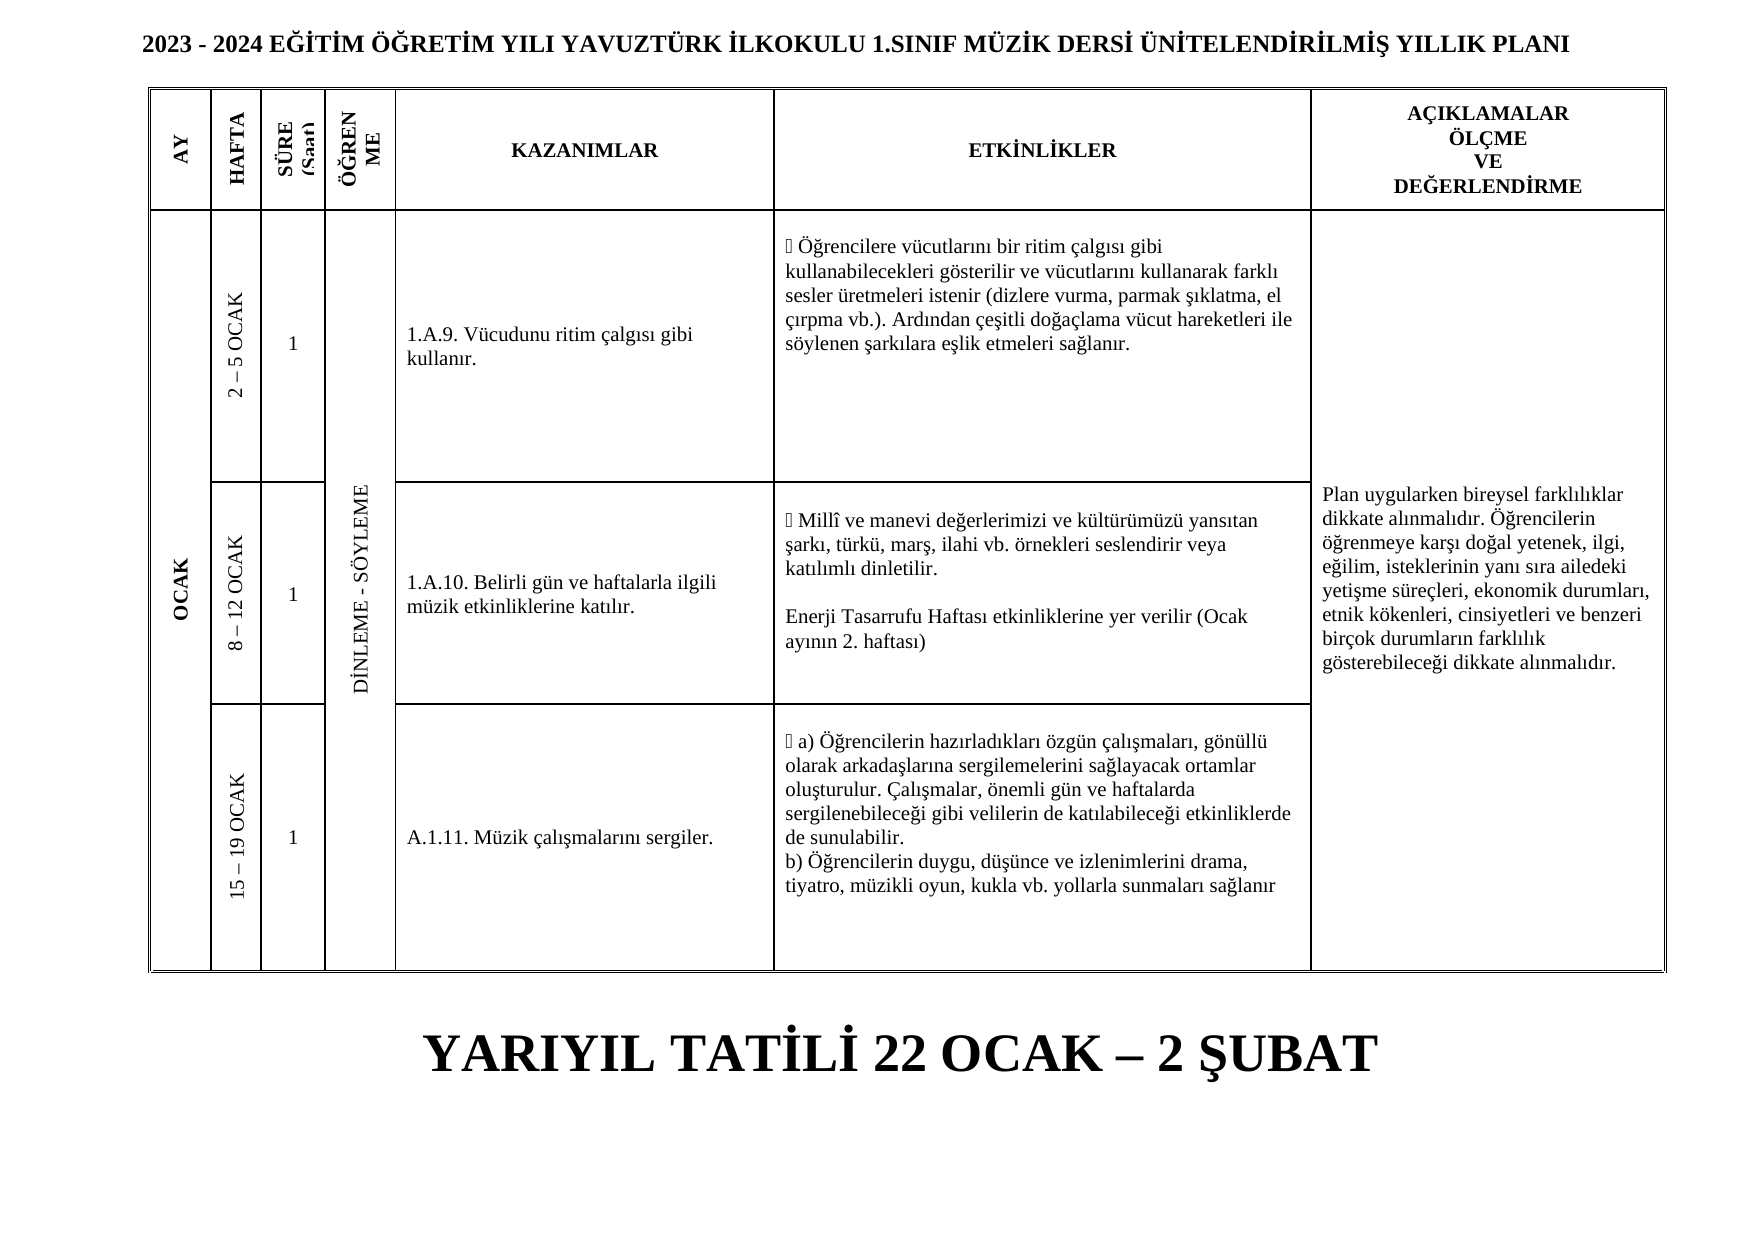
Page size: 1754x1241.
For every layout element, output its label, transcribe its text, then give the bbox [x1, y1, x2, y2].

table_cell 1.A.10. Belirli gün ve haftalarla ilgili müzik etkinliklerine katılır. [396, 483, 773, 703]
table_cell 1 [262, 705, 324, 969]
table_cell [775, 211, 1310, 481]
table_header HAFTA [212, 90, 260, 209]
table_cell 1 [262, 483, 324, 703]
table_cell A.1.11. Müzik çalışmalarını sergiler. [396, 705, 773, 969]
table_header KAZANIMLAR [396, 90, 773, 209]
table_header AY [151, 90, 210, 209]
table_cell a) Öğrencilerin hazırladıkları özgün çalışmaları, gönüllü olarak arkadaşlarına sergilemelerini sağlayacak ortamlar oluşturulur. Çalışmalar, önemli gün ve haftalarda sergilenebileceği gibi velilerin de katılabileceği etkinliklerde de sunulabilir. b) Öğrencilerin duygu, düşünce ve izlenimlerini drama, tiyatro, müzikli oyun, kukla vb. yollarla sunmaları sağlanır [775, 705, 1310, 969]
table_cell 15 – 19 OCAK [212, 705, 260, 969]
table_header ÖĞRENME ALANI [326, 90, 395, 209]
table_cell 1 [262, 211, 324, 481]
table_cell Millî ve manevi değerlerimizi ve kültürümüzü yansıtan şarkı, türkü, marş, ilahi vb. örnekleri seslendirir veya katılımlı dinletilir. Enerji Tasarrufu Haftası etkinliklerine yer verilir (Ocak ayının 2. haftası) [775, 483, 1310, 703]
text YARIYIL TATİLİ 22 OCAK – 2 ŞUBAT [148, 1021, 1653, 1083]
table_header ETKİNLİKLER [775, 90, 1310, 209]
table_cell OCAK [151, 211, 210, 969]
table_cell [396, 211, 773, 481]
table_header SÜRE (Saat) [262, 90, 324, 209]
table_cell 2 – 5 OCAK [212, 211, 260, 481]
table_header AÇIKLAMALAR ÖLÇME VE DEĞERLENDİRME [1312, 90, 1664, 209]
table_cell DİNLEME - SÖYLEME [326, 211, 395, 969]
table_cell 8 – 12 OCAK [212, 483, 260, 703]
